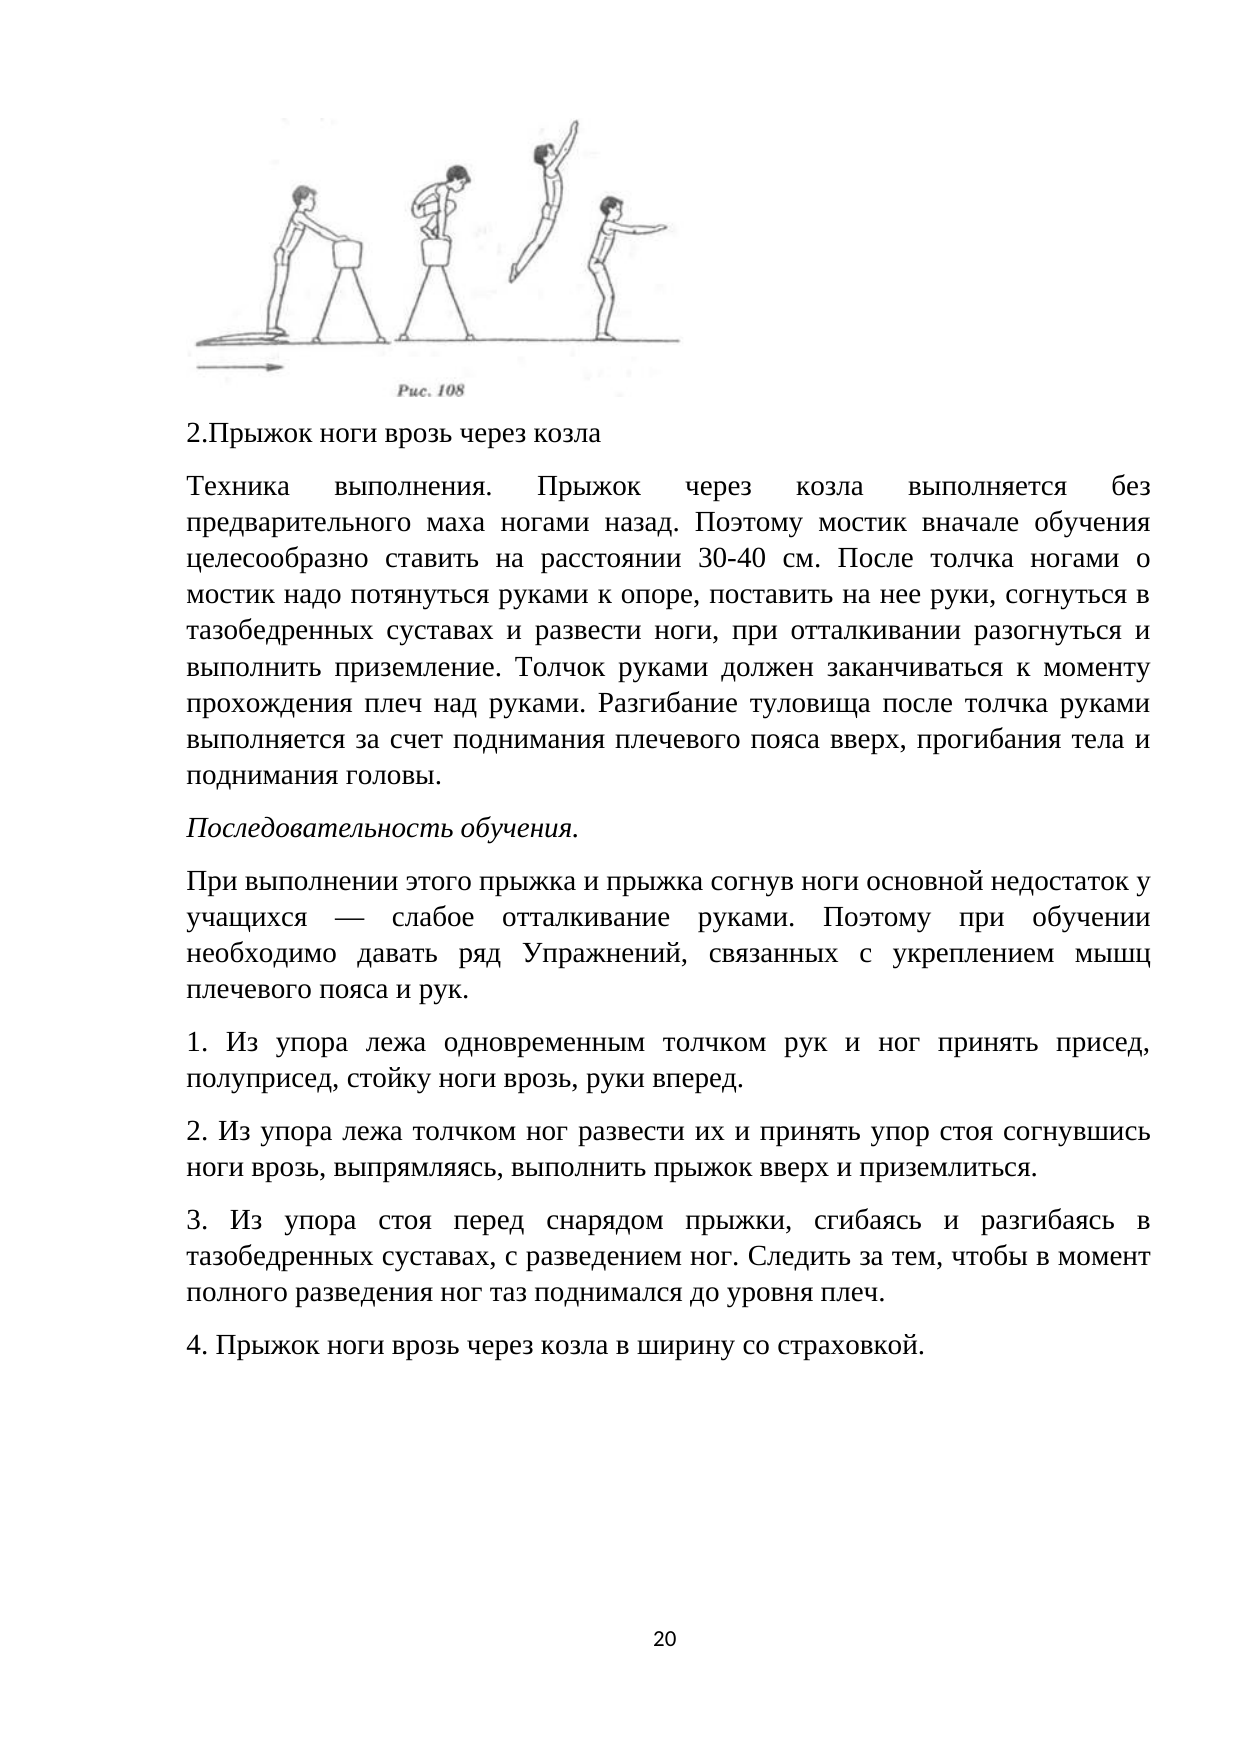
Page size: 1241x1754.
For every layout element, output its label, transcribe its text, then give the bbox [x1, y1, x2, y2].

text 2.Прыжок ноги врозь через козла [186, 415, 1152, 449]
text 3. Из упора стоя перед снарядом прыжки, сгибаясь и разгибаясь в тазобедренных суставах, с разведением ног. Следить за тем, чтобы в момент полного разведения ног таз поднимался до уровня плеч. [186, 1202, 1152, 1308]
text 4. Прыжок ноги врозь через козла в ширину со страховкой. [186, 1327, 1152, 1361]
text Техника выполнения. Прыжок через козла выполняется без предварительного маха ногами назад. Поэтому мостик вначале обучения целесообразно ставить на расстоянии 30-40 см. После толчка ногами о мостик надо потянуться руками к опоре, поставить на нее руки, согнуться в тазобедренных суставах и развести ноги, при отталкивании разогнуться и выполнить приземление. Толчок руками должен заканчиваться к моменту прохождения плеч над руками. Разгибание туловища после толчка руками выполняется за счет поднимания плечевого пояса вверх, прогибания тела и поднимания головы. [186, 468, 1152, 791]
text 1. Из упора лежа одновременным толчком рук и ног принять присед, полуприсед, стойку ноги врозь, руки вперед. [186, 1024, 1152, 1094]
text При выполнении этого прыжка и прыжка согнув ноги основной недостаток у учащихся — слабое отталкивание руками. Поэтому при обучении необходимо давать ряд Упражнений, связанных с укреплением мышц плечевого пояса и рук. [186, 863, 1152, 1005]
text Последовательность обучения. [186, 810, 1152, 843]
text 2. Из упора лежа толчком ног развести их и принять упор стоя согнувшись ноги врозь, выпрямляясь, выполнить прыжок вверх и приземлиться. [186, 1113, 1152, 1183]
picture [186, 118, 686, 397]
